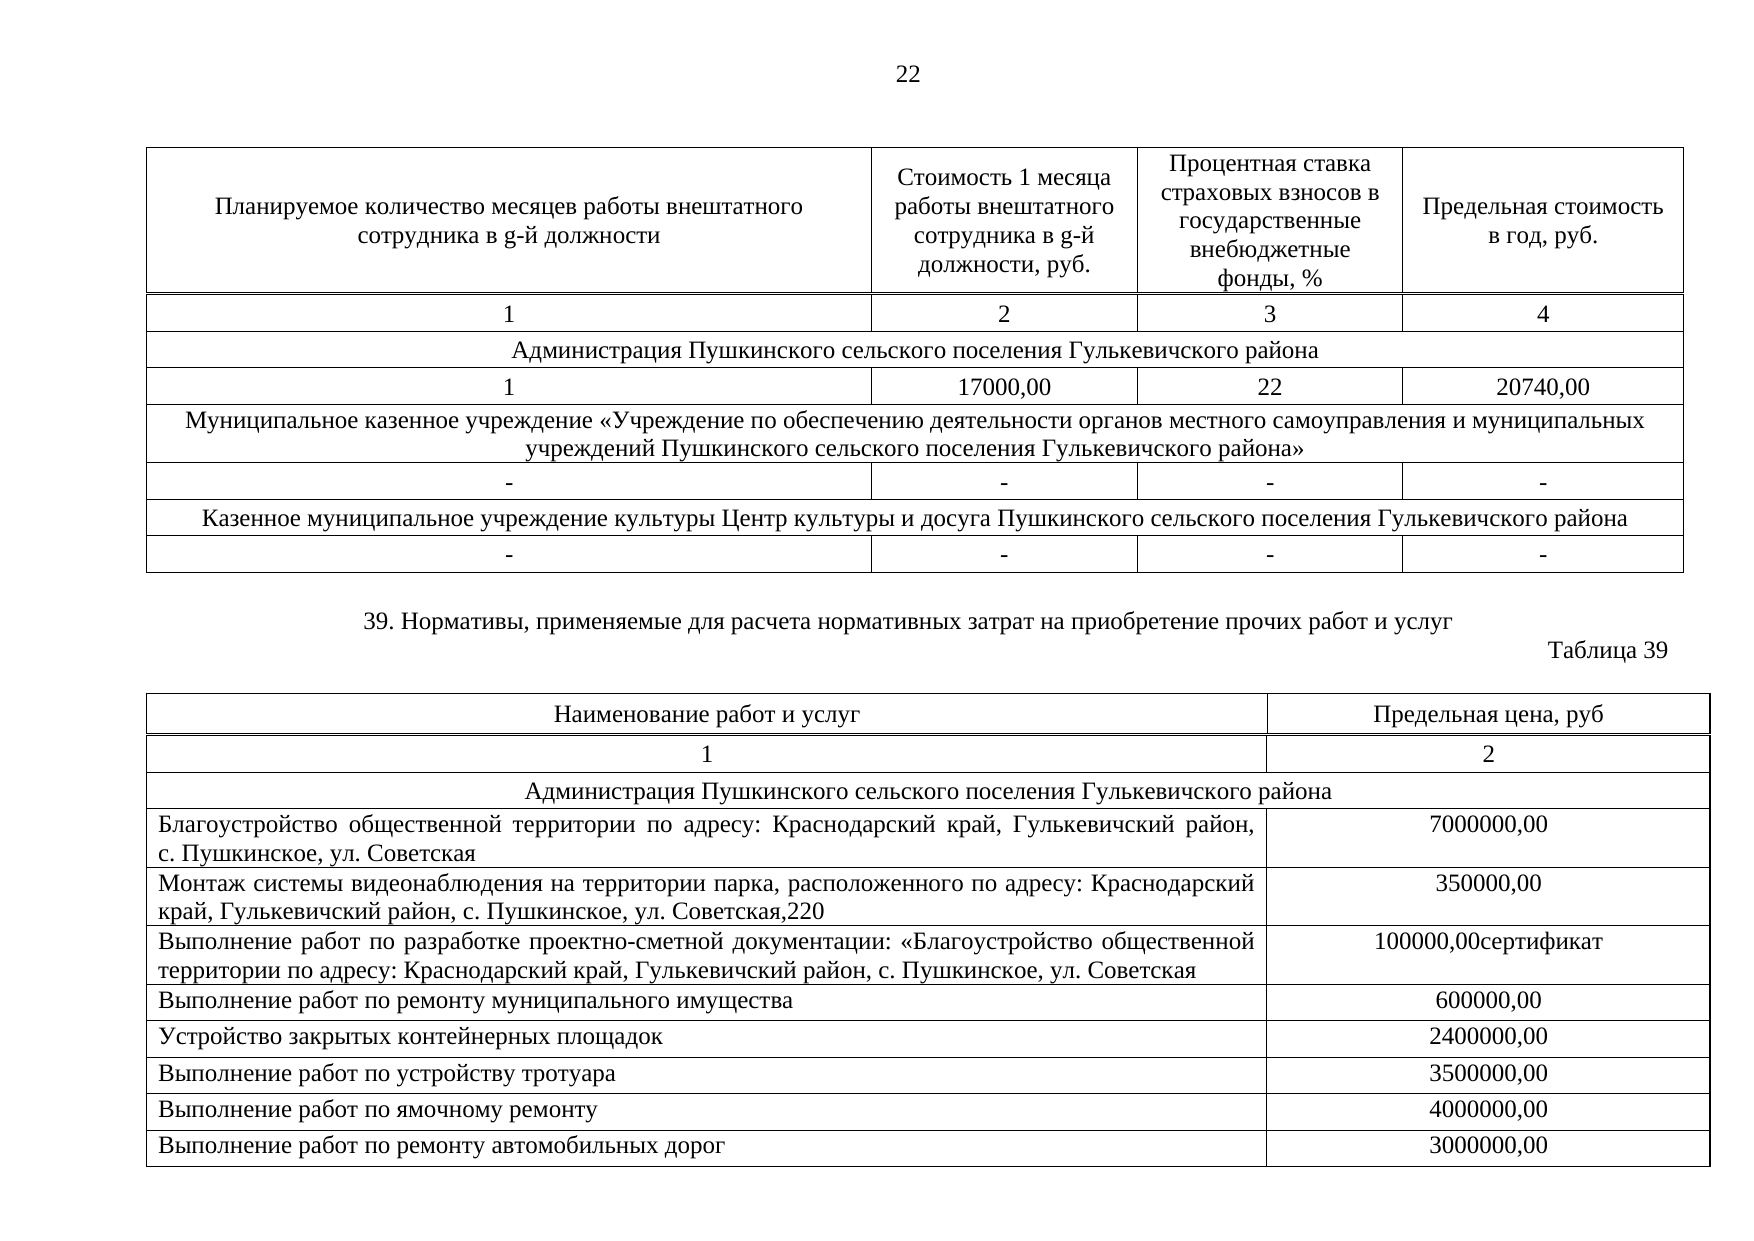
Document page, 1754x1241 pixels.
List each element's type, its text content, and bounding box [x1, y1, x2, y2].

table_header Предельная стоимость в год, руб. [1403, 148, 1683, 292]
table_cell 4000000,00 [1267, 1094, 1709, 1129]
table_cell - [147, 463, 871, 499]
table_cell - [1403, 536, 1683, 572]
table_cell 3000000,00 [1267, 1131, 1709, 1166]
table_cell Выполнение работ по ямочному ремонту [147, 1094, 1266, 1129]
table_header 3 [1138, 295, 1402, 331]
table_cell - [872, 536, 1137, 572]
text 39. Нормативы, применяемые для расчета нормативных затрат на приобретение прочих работ и услуг [148, 606, 1668, 635]
table_cell 17000,00 [872, 368, 1137, 404]
table_cell - [872, 463, 1137, 499]
table_cell Устройство закрытых контейнерных площадок [147, 1021, 1266, 1057]
table_cell 350000,00 [1267, 868, 1709, 925]
table_cell Выполнение работ по ремонту муниципального имущества [147, 985, 1266, 1020]
table_cell Выполнение работ по ремонту автомобильных дорог [147, 1131, 1266, 1166]
table_cell Казенное муниципальное учреждение культуры Центр культуры и досуга Пушкинского сельского поселения Гулькевичского района [147, 500, 1683, 535]
table_header 1 [147, 736, 1266, 772]
table_cell 7000000,00 [1267, 809, 1709, 867]
table_cell - [1138, 536, 1402, 572]
table_cell 3500000,00 [1267, 1058, 1709, 1093]
table_header Стоимость 1 месяца работы внештатного сотрудника в g-й должности, руб. [872, 148, 1137, 292]
table_cell 100000,00сертификат [1267, 926, 1709, 984]
table_cell Монтаж системы видеонаблюдения на территории парка, расположенного по адресу: Краснодарский край, Гулькевичский район, с. Пушкинское, ул. Советская,220 [147, 868, 1266, 925]
table_header Процентная ставка страховых взносов в государственные внебюджетные фонды, % [1138, 148, 1402, 292]
table_cell Выполнение работ по устройству тротуара [147, 1058, 1266, 1093]
table_cell 1 [147, 368, 871, 404]
table_header Планируемое количество месяцев работы внештатного сотрудника в g-й должности [147, 148, 871, 292]
table_cell Выполнение работ по разработке проектно-сметной документации: «Благоустройство общественной территории по адресу: Краснодарский край, Гулькевичский район, с. Пушкинское, ул. Советская [147, 926, 1266, 984]
table_cell 20740,00 [1403, 368, 1683, 404]
table_cell 2400000,00 [1267, 1021, 1709, 1057]
table_cell Администрация Пушкинского сельского поселения Гулькевичского района [147, 773, 1709, 808]
table_header 1 [147, 295, 871, 331]
table_cell Благоустройство общественной территории по адресу: Краснодарский край, Гулькевичский район, с. Пушкинское, ул. Советская [147, 809, 1266, 867]
table_cell - [1138, 463, 1402, 499]
table_cell - [1403, 463, 1683, 499]
table_header 2 [872, 295, 1137, 331]
table_header Предельная цена, руб [1268, 694, 1709, 733]
table_cell - [147, 536, 871, 572]
table_cell 22 [1138, 368, 1402, 404]
text Таблица 39 [148, 635, 1668, 664]
table_cell Администрация Пушкинского сельского поселения Гулькевичского района [147, 332, 1683, 367]
table_cell 600000,00 [1267, 985, 1709, 1020]
table_header 4 [1403, 295, 1683, 331]
table_header Наименование работ и услуг [147, 694, 1267, 733]
table_cell Муниципальное казенное учреждение «Учреждение по обеспечению деятельности органов местного самоуправления и муниципальных учреждений Пушкинского сельского поселения Гулькевичского района» [147, 405, 1683, 462]
table_header 2 [1267, 736, 1709, 772]
